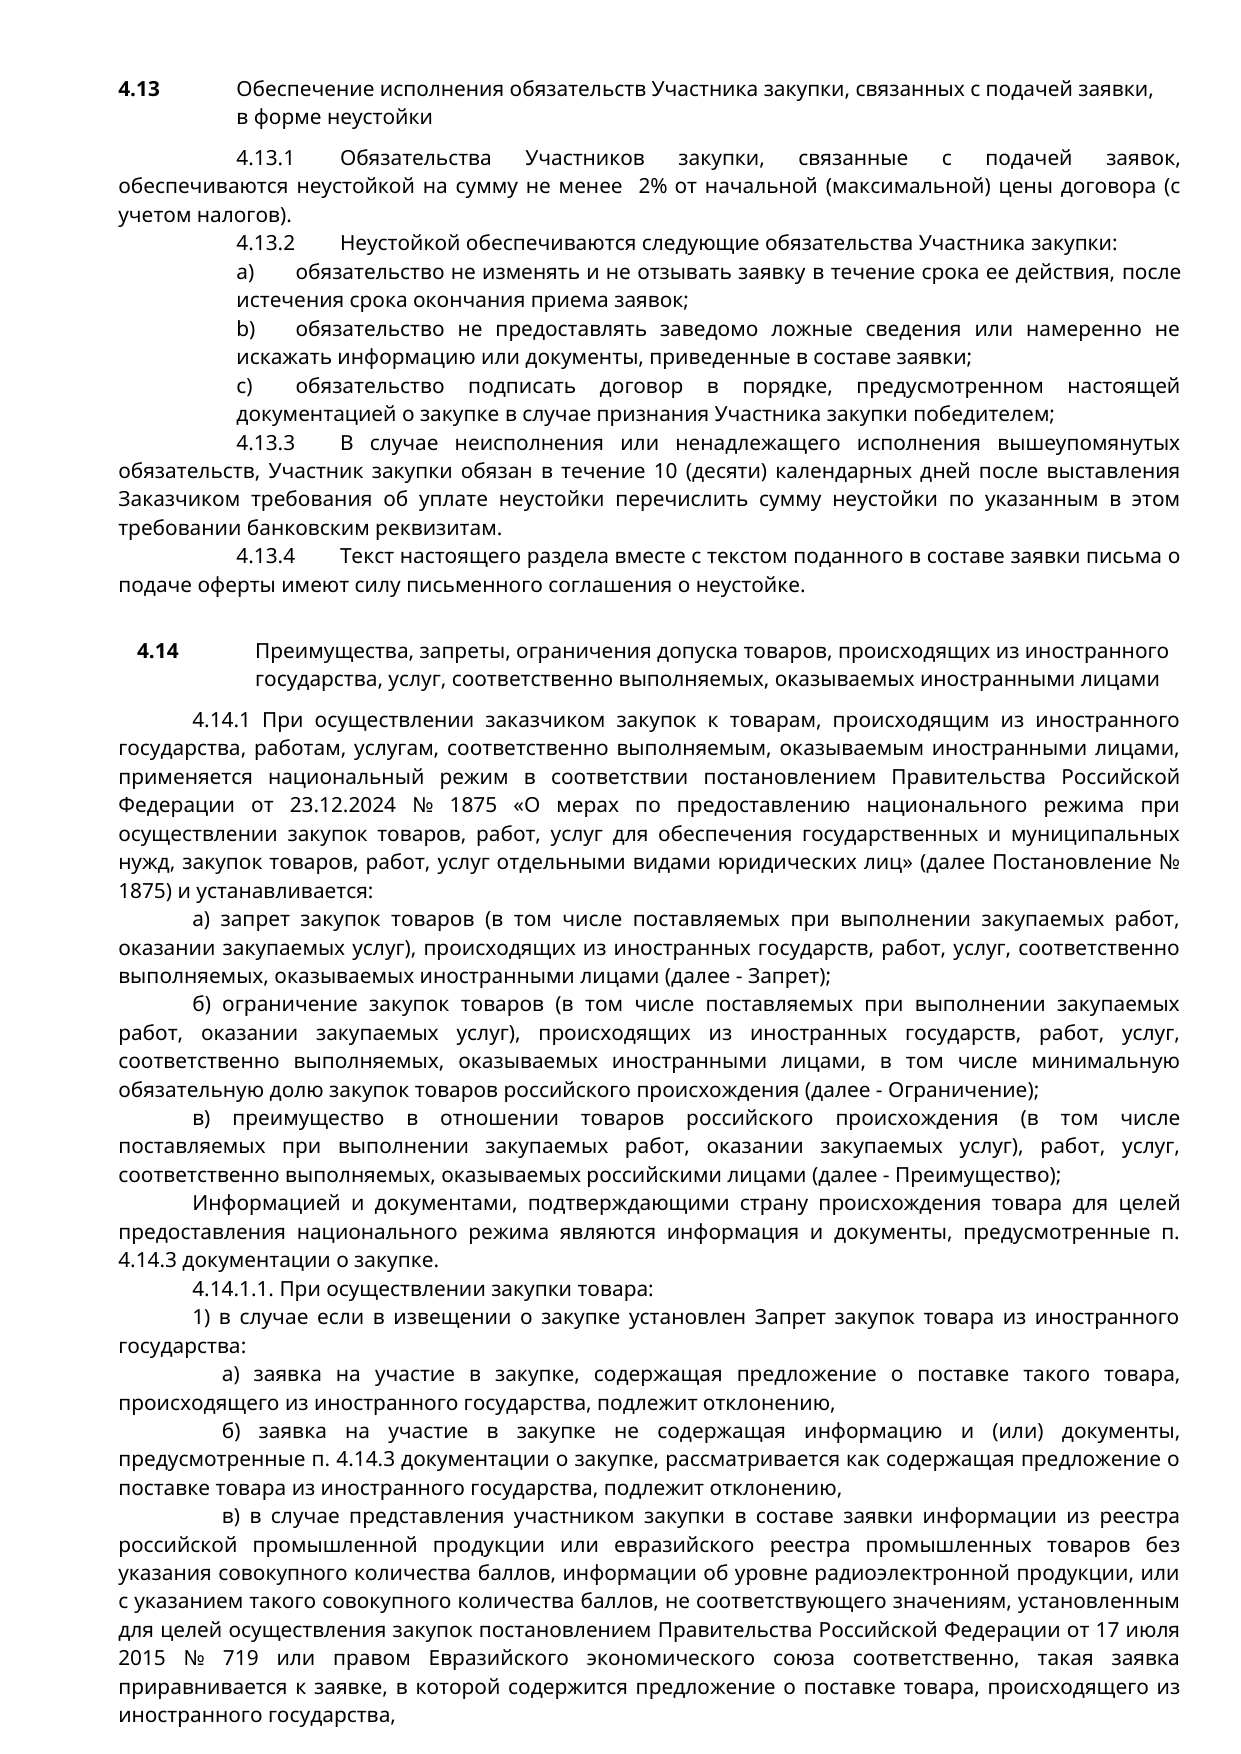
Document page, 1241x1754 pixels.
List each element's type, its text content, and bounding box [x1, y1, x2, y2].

text б) заявка на участие в закупке не содержащая информацию и (или) документы, предусмотренные п. 4.14.3 документации о закупке, рассматривается как содержащая предложение о поставке товара из иностранного государства, подлежит отклонению, [118, 1416, 1181, 1501]
subtitle Преимущества, запреты, ограничения допуска товаров, происходящих из иностранного государства, услуг, соответственно выполняемых, оказываемых иностранными лицами [137, 636, 1181, 693]
list обязательство подписать договор в порядке, предусмотренном настоящей документацией о закупке в случае признания Участника закупки победителем; [236, 371, 1181, 428]
list Текст настоящего раздела вместе с текстом поданного в составе заявки письма о подаче оферты имеют силу письменного соглашения о неустойке. [118, 541, 1181, 598]
text 1) в случае если в извещении о закупке установлен Запрет закупок товара из иностранного государства: [118, 1302, 1181, 1359]
text Информацией и документами, подтверждающими страну происхождения товара для целей предоставления национального режима являются информация и документы, предусмотренные п. 4.14.3 документации о закупке. [118, 1188, 1181, 1274]
list Обязательства Участников закупки, связанные с подачей заявок, обеспечиваются неустойкой на сумму не менее 2% от начальной (максимальной) цены договора (с учетом налогов). [118, 143, 1181, 228]
text 4.14.1.1. При осуществлении закупки товара: [118, 1274, 1181, 1302]
text в) в случае представления участником закупки в составе заявки информации из реестра российской промышленной продукции или евразийского реестра промышленных товаров без указания совокупного количества баллов, информации об уровне радиоэлектронной продукции, или с указанием такого совокупного количества баллов, не соответствующего значениям, установленным для целей осуществления закупок постановлением Правительства Российской Федерации от 17 июля 2015 № 719 или правом Евразийского экономического союза соответственно, такая заявка приравнивается к заявке, в которой содержится предложение о поставке товара, происходящего из иностранного государства, [118, 1501, 1181, 1729]
text в) преимущество в отношении товаров российского происхождения (в том числе поставляемых при выполнении закупаемых работ, оказании закупаемых услуг), работ, услуг, соответственно выполняемых, оказываемых российскими лицами (далее - Преимущество); [118, 1103, 1181, 1188]
text а) заявка на участие в закупке, содержащая предложение о поставке такого товара, происходящего из иностранного государства, подлежит отклонению, [118, 1359, 1181, 1416]
text 4.14.1 При осуществлении заказчиком закупок к товарам, происходящим из иностранного государства, работам, услугам, соответственно выполняемым, оказываемым иностранными лицами, применяется национальный режим в соответствии постановлением Правительства Российской Федерации от 23.12.2024 № 1875 «О мерах по предоставлению национального режима при осуществлении закупок товаров, работ, услуг для обеспечения государственных и муниципальных нужд, закупок товаров, работ, услуг отдельными видами юридических лиц» (далее Постановление № 1875) и устанавливается: [118, 705, 1181, 904]
list обязательство не изменять и не отзывать заявку в течение срока ее действия, после истечения срока окончания приема заявок; [236, 257, 1181, 314]
list обязательство не предоставлять заведомо ложные сведения или намеренно не искажать информацию или документы, приведенные в составе заявки; [236, 314, 1181, 371]
text б) ограничение закупок товаров (в том числе поставляемых при выполнении закупаемых работ, оказании закупаемых услуг), происходящих из иностранных государств, работ, услуг, соответственно выполняемых, оказываемых иностранными лицами, в том числе минимальную обязательную долю закупок товаров российского происхождения (далее - Ограничение); [118, 989, 1181, 1103]
list В случае неисполнения или ненадлежащего исполнения вышеупомянутых обязательств, Участник закупки обязан в течение 10 (десяти) календарных дней после выставления Заказчиком требования об уплате неустойки перечислить сумму неустойки по указанным в этом требовании банковским реквизитам. [118, 428, 1181, 541]
text а) запрет закупок товаров (в том числе поставляемых при выполнении закупаемых работ, оказании закупаемых услуг), происходящих из иностранных государств, работ, услуг, соответственно выполняемых, оказываемых иностранными лицами (далее - Запрет); [118, 904, 1181, 989]
list Неустойкой обеспечиваются следующие обязательства Участника закупки: [118, 228, 1181, 257]
subtitle Обеспечение исполнения обязательств Участника закупки, связанных с подачей заявки, в форме неустойки [118, 74, 1181, 131]
